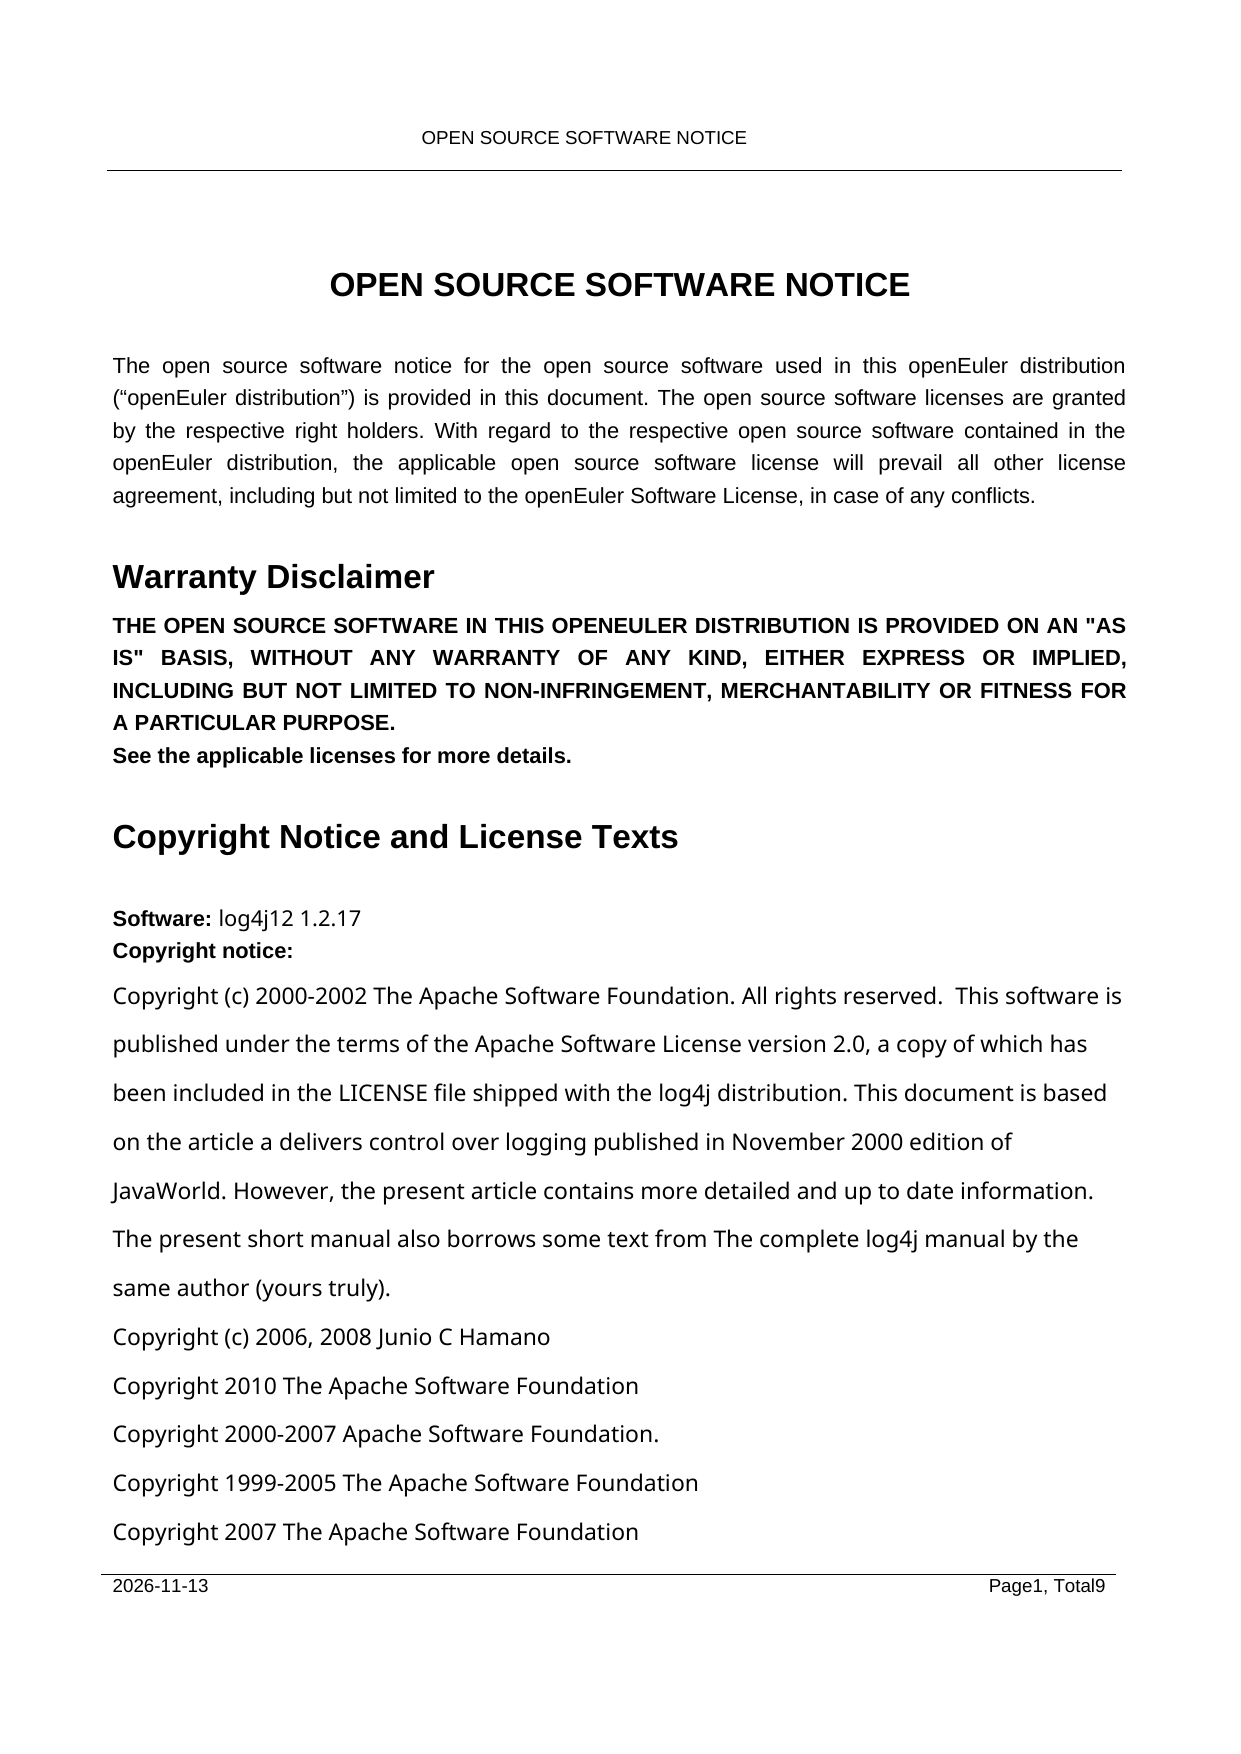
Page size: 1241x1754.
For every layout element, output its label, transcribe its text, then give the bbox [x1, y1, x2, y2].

text Software: log4j12 1.2.17 [112, 901, 1128, 934]
text Copyright Notice and License Texts [112, 804, 1128, 869]
text Warranty Disclaimer [112, 544, 1128, 609]
text The open source software notice for the open source software used in this openEuler distribution (“openEuler distribution”) is provided in this document. The open source software licenses are granted by the respective right holders. With regard to the respective open source software contained in the openEuler distribution, the applicable open source software license will prevail all other license agreement, including but not limited to the openEuler Software License, in case of any conflicts. [112, 349, 1128, 511]
text THE OPEN SOURCE SOFTWARE IN THIS OPENEULER DISTRIBUTION IS PROVIDED ON AN "AS IS" BASIS, WITHOUT ANY WARRANTY OF ANY KIND, EITHER EXPRESS OR IMPLIED, INCLUDING BUT NOT LIMITED TO NON-INFRINGEMENT, MERCHANTABILITY OR FITNESS FOR A PARTICULAR PURPOSE. See the applicable licenses for more details. [112, 609, 1128, 771]
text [112, 979, 1128, 1548]
text Copyright notice: [112, 934, 1128, 966]
text OPEN SOURCE SOFTWARE NOTICE [112, 251, 1128, 316]
